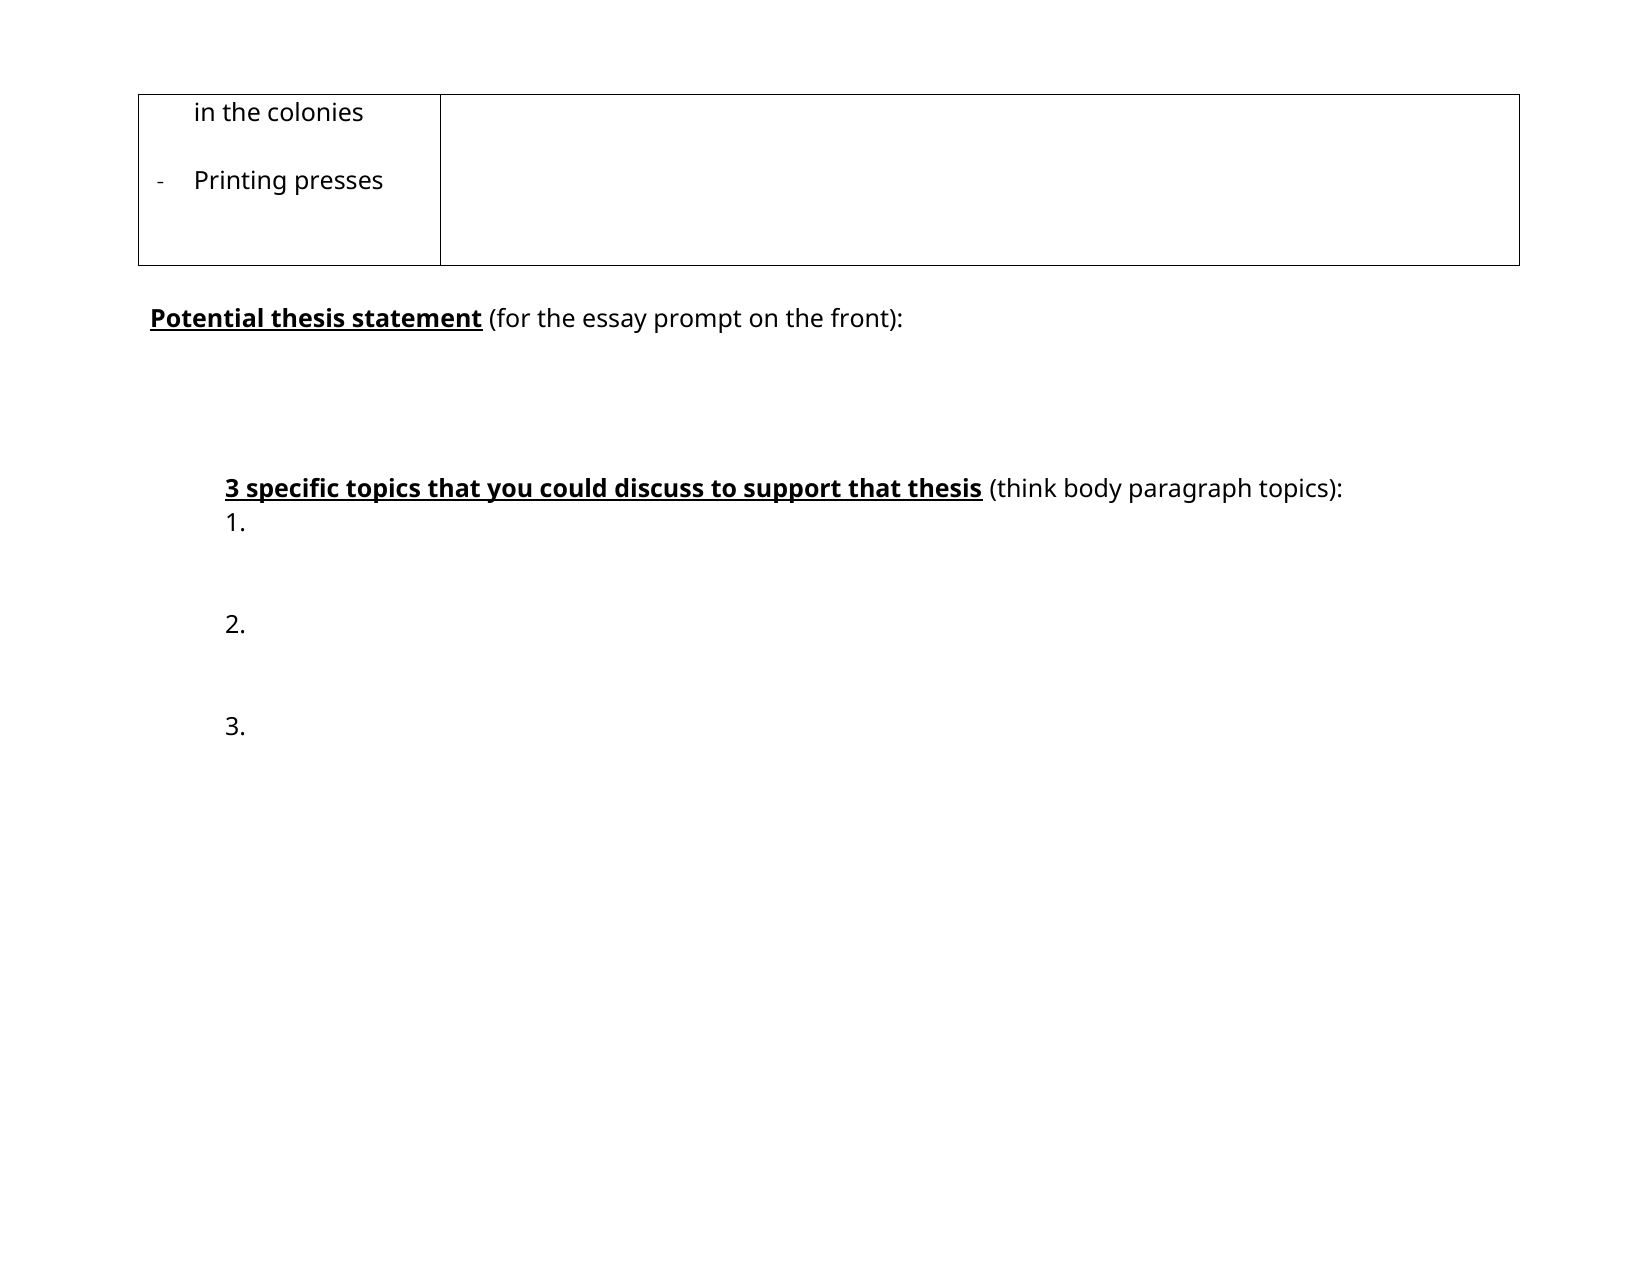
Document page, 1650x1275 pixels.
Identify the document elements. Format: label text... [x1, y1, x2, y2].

text 2. [150, 607, 1519, 641]
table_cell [139, 95, 440, 265]
table_cell [441, 95, 1519, 265]
text Potential thesis statement (for the essay prompt on the front): [150, 300, 1519, 334]
text 3 specific topics that you could discuss to support that thesis (think body paragraph topics): [150, 471, 1519, 504]
text 1. [150, 504, 1519, 539]
text 3. [150, 709, 1519, 743]
